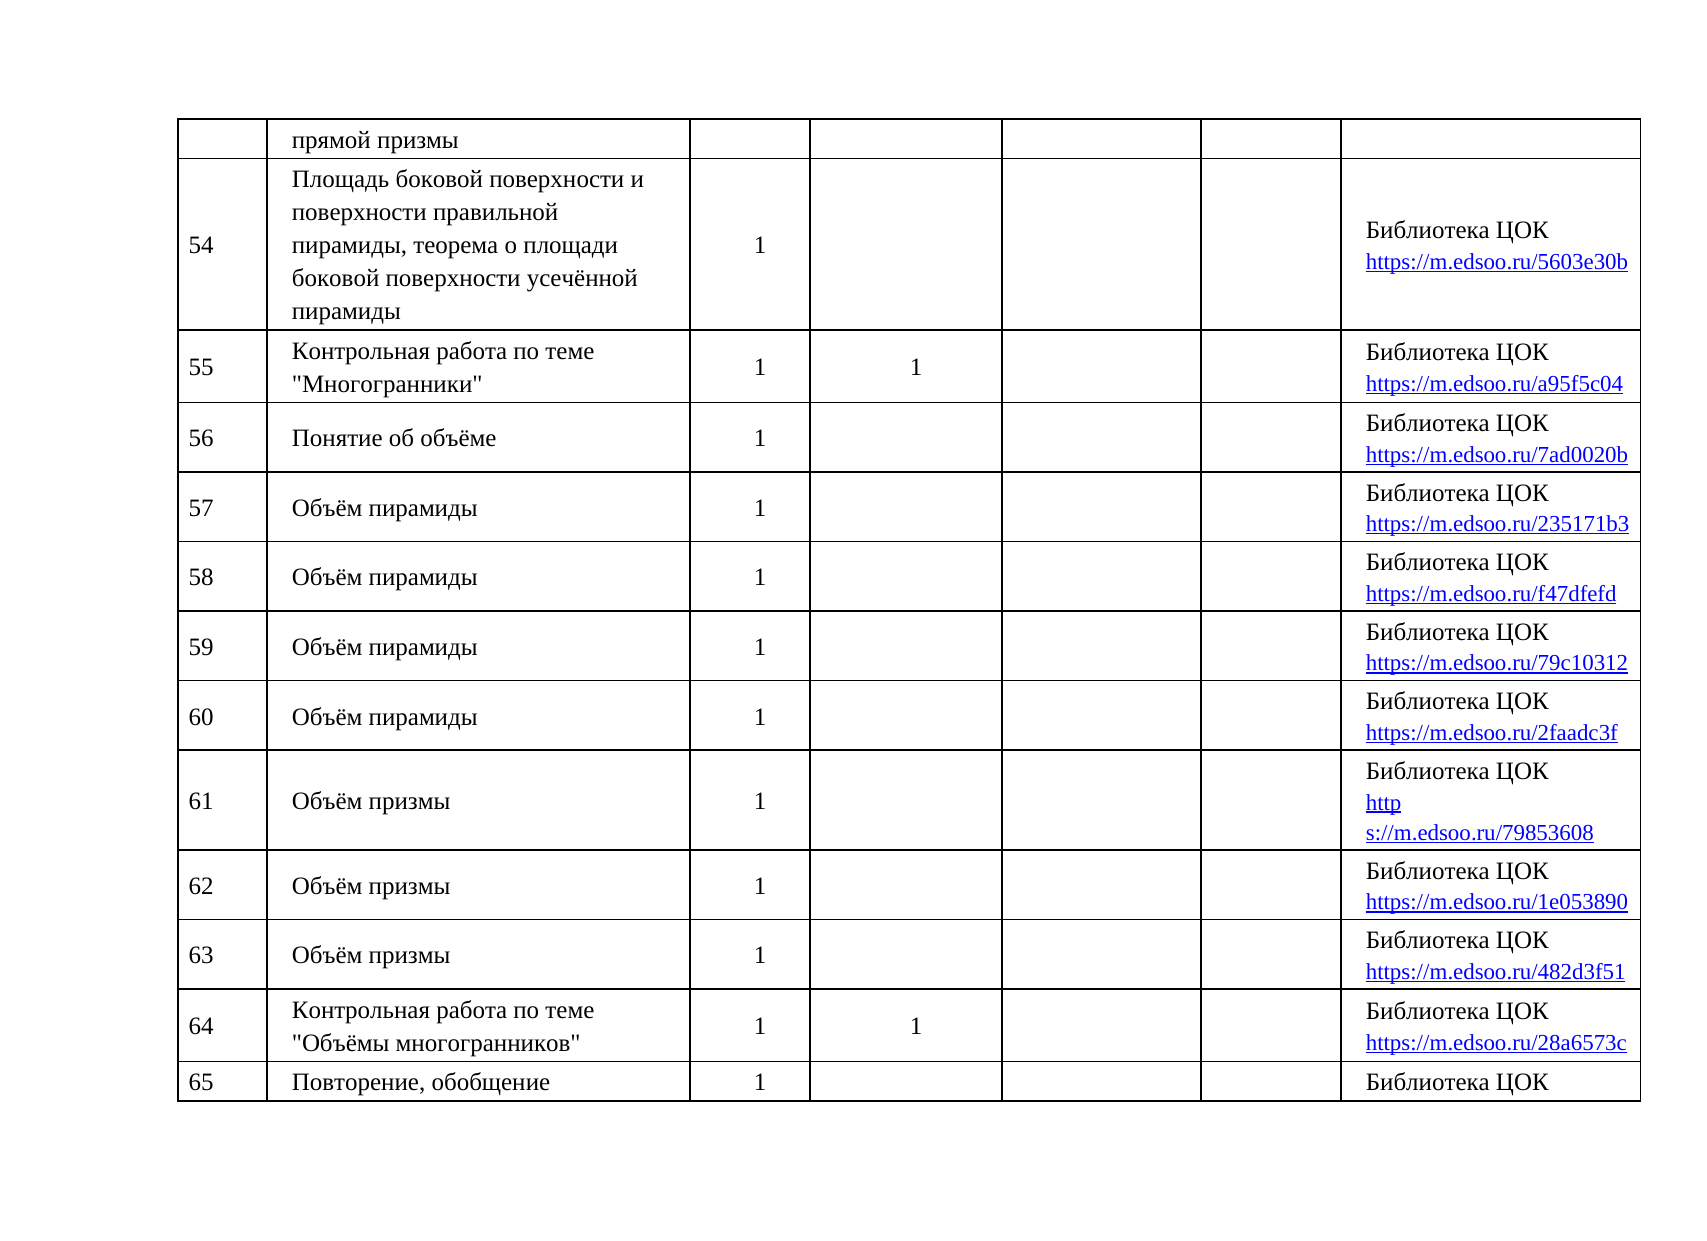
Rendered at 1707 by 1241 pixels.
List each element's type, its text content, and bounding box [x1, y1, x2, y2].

table_cell 62 [179, 851, 266, 919]
table_cell [811, 1062, 1001, 1100]
table_cell [1202, 331, 1340, 401]
table_cell [1003, 403, 1200, 471]
table_cell [1003, 473, 1200, 541]
table_cell Контрольная работа по теме "Многогранники" [268, 331, 689, 401]
table_cell [1202, 920, 1340, 988]
table_cell Библиотека ЦОК https://m.edsoo.ru/235171b3 [1342, 473, 1640, 541]
table_cell [1202, 851, 1340, 919]
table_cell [268, 1062, 689, 1100]
table_cell 53 [179, 120, 266, 157]
table_cell [811, 542, 1001, 610]
table_cell [1003, 851, 1200, 919]
table_cell Объём пирамиды [268, 473, 689, 541]
table_cell Библиотека ЦОК https://m.edsoo.ru/7ad0020b [1342, 403, 1640, 471]
table_cell [1202, 542, 1340, 610]
table_cell [1202, 473, 1340, 541]
table_cell 58 [179, 542, 266, 610]
table_cell Библиотека ЦОК https://m.edsoo.ru/f47dfefd [1342, 542, 1640, 610]
table_cell [811, 681, 1001, 749]
table_cell [1202, 120, 1340, 157]
table_cell [1202, 1062, 1340, 1100]
table_cell [1202, 990, 1340, 1061]
table_cell [1003, 920, 1200, 988]
table_cell [811, 159, 1001, 329]
table_cell Библиотека ЦОК https://m.edsoo.ru/79c10312 [1342, 612, 1640, 680]
table_cell [1003, 159, 1200, 329]
table_cell 1 [691, 990, 809, 1061]
table_cell [1202, 403, 1340, 471]
table_cell 64 [179, 990, 266, 1061]
table_cell 1 [811, 331, 1001, 401]
table_cell [1003, 751, 1200, 849]
table_cell [1003, 542, 1200, 610]
table_cell 65 [179, 1062, 266, 1100]
table_cell 54 [179, 159, 266, 329]
table_cell 1 [691, 920, 809, 988]
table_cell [1342, 120, 1640, 157]
table_cell [811, 403, 1001, 471]
table_cell [1202, 612, 1340, 680]
table_cell Библиотека ЦОК https://m.edsoo.ru/79853608 [1342, 751, 1640, 849]
table_cell 57 [179, 473, 266, 541]
table_cell Библиотека ЦОК https://m.edsoo.ru/482d3f51 [1342, 920, 1640, 988]
table_cell Объём пирамиды [268, 681, 689, 749]
table_cell [811, 751, 1001, 849]
table_cell Объём пирамиды [268, 542, 689, 610]
table_cell [811, 920, 1001, 988]
table_cell 1 [691, 542, 809, 610]
table_cell 1 [691, 681, 809, 749]
table_cell 55 [179, 331, 266, 401]
table_cell 63 [179, 920, 266, 988]
table_cell Библиотека ЦОК https://m.edsoo.ru/2faadc3f [1342, 681, 1640, 749]
table_cell 1 [691, 403, 809, 471]
table_cell [1003, 990, 1200, 1061]
table_cell [811, 120, 1001, 157]
table_cell Библиотека ЦОК https://m.edsoo.ru/1e053890 [1342, 851, 1640, 919]
table_cell [1003, 681, 1200, 749]
table_cell Объём призмы [268, 851, 689, 919]
table_cell Объём пирамиды [268, 612, 689, 680]
table_cell 1 [691, 612, 809, 680]
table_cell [1342, 1062, 1640, 1100]
table_cell 1 [691, 1062, 809, 1100]
table_cell 1 [691, 751, 809, 849]
table_cell [811, 473, 1001, 541]
table_cell Контрольная работа по теме "Объёмы многогранников" [268, 990, 689, 1061]
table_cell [268, 120, 689, 157]
table_cell [1003, 1062, 1200, 1100]
table_cell 1 [691, 159, 809, 329]
table_cell Объём призмы [268, 920, 689, 988]
table_cell [1202, 159, 1340, 329]
table_cell [1003, 331, 1200, 401]
table_cell Библиотека ЦОК https://m.edsoo.ru/a95f5c04 [1342, 331, 1640, 401]
table_cell [1003, 612, 1200, 680]
table_cell Площадь боковой поверхности и поверхности правильной пирамиды, теорема о площади боковой поверхности усечённой пирамиды [268, 159, 689, 329]
table_cell 1 [691, 120, 809, 157]
table_cell Библиотека ЦОК https://m.edsoo.ru/28a6573c [1342, 990, 1640, 1061]
table_cell 1 [691, 473, 809, 541]
table_cell 59 [179, 612, 266, 680]
table_cell 61 [179, 751, 266, 849]
table_cell [1202, 751, 1340, 849]
table_cell [1003, 120, 1200, 157]
table_cell 1 [811, 990, 1001, 1061]
table_cell 1 [691, 331, 809, 401]
table_cell 60 [179, 681, 266, 749]
table_cell Библиотека ЦОК https://m.edsoo.ru/5603e30b [1342, 159, 1640, 329]
table_cell [1202, 681, 1340, 749]
table_cell [811, 851, 1001, 919]
table_cell 56 [179, 403, 266, 471]
table_cell 1 [691, 851, 809, 919]
table_cell [811, 612, 1001, 680]
table_cell Понятие об объёме [268, 403, 689, 471]
table_cell Объём призмы [268, 751, 689, 849]
